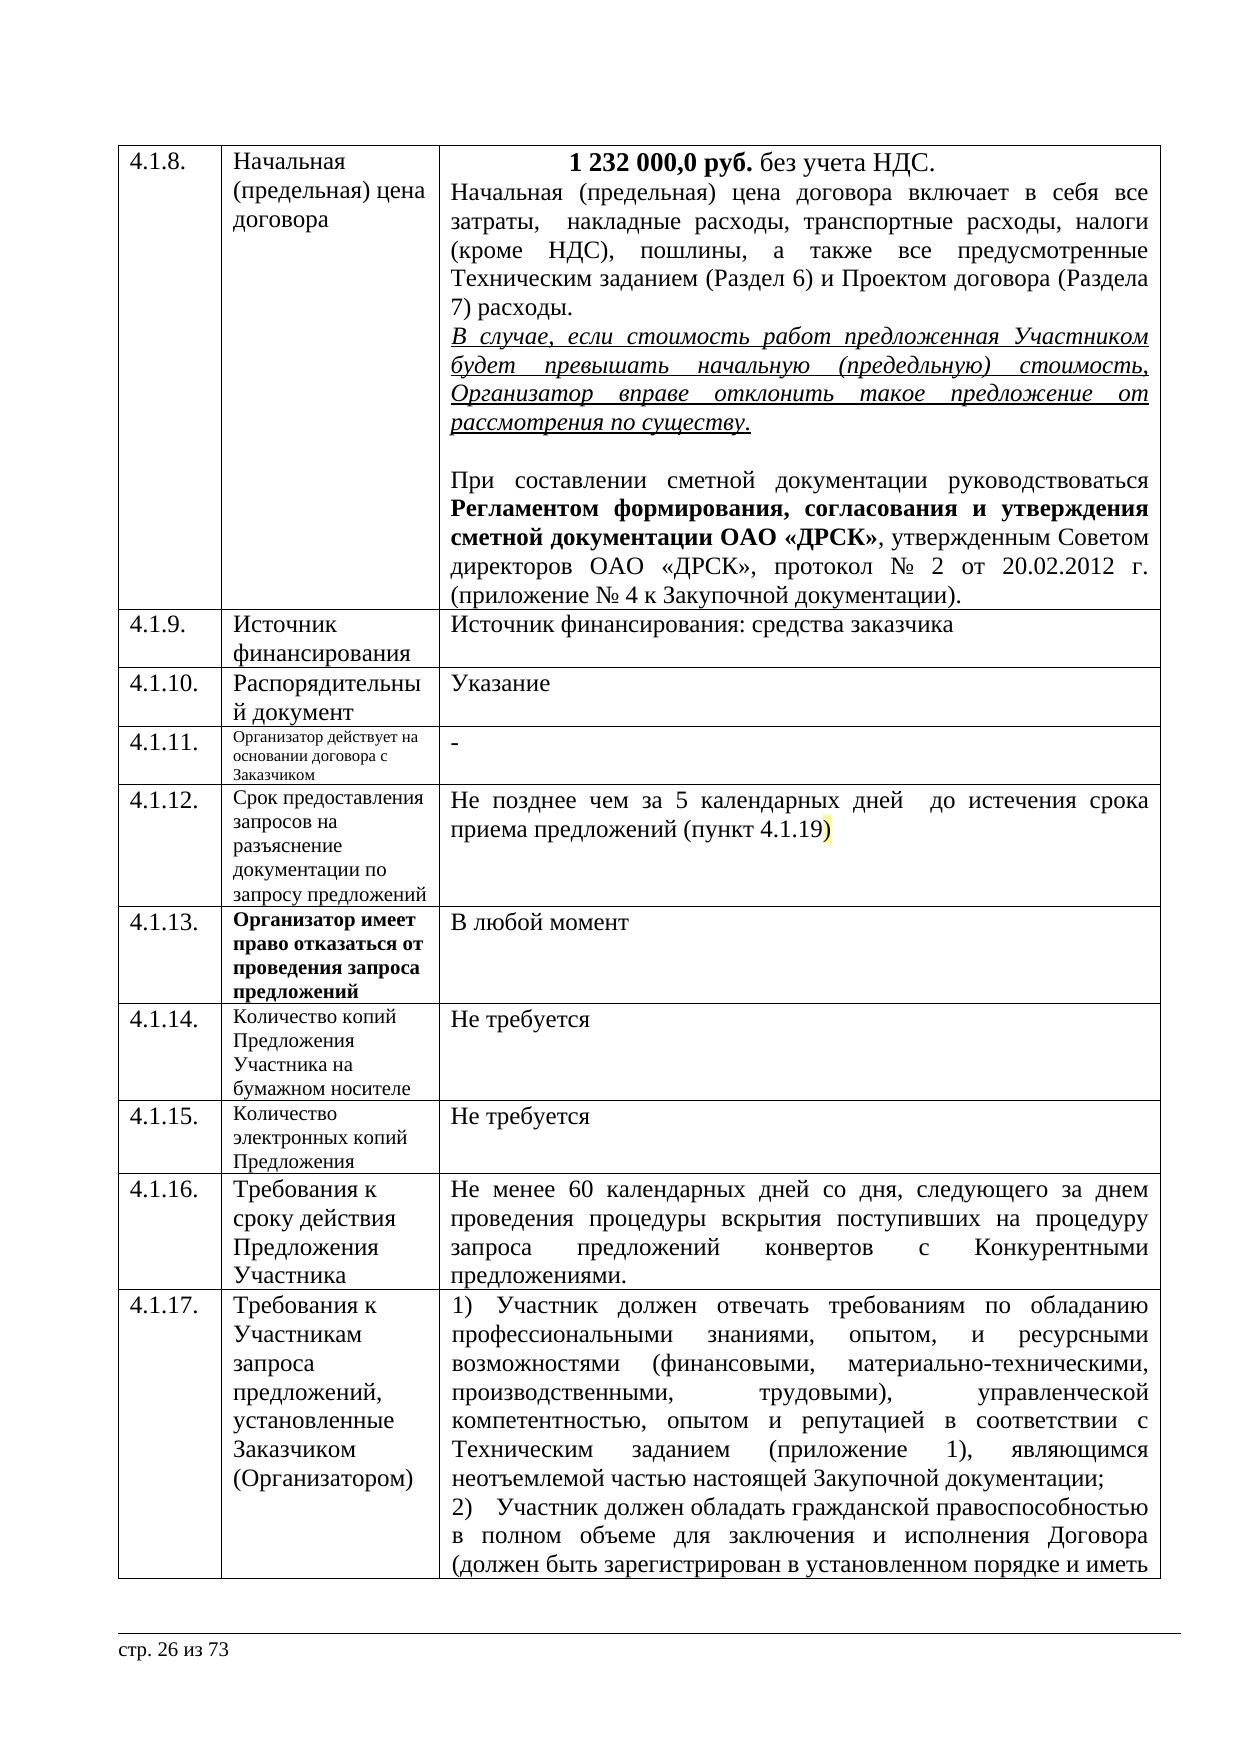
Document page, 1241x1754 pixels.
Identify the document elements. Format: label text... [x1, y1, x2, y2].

table_cell Источник финансирования [222, 610, 439, 667]
table_cell [119, 668, 221, 726]
table_cell Указание [440, 668, 1160, 726]
table_cell В любой момент [440, 907, 1160, 1003]
table_cell Не требуется [440, 1004, 1160, 1100]
table_cell [119, 146, 221, 608]
table_cell Источник финансирования: средства заказчика [440, 610, 1160, 667]
table_cell [119, 727, 221, 784]
table_cell Не требуется [440, 1101, 1160, 1173]
table_cell [119, 1101, 221, 1173]
table_cell Количество копий Предложения Участника на бумажном носителе [222, 1004, 439, 1100]
table_cell 1 232 000,0 руб. без учета НДС. Начальная (предельная) цена договора включает в себя все затраты, накладные расходы, транспортные расходы, налоги (кроме НДС), пошлины, а также все предусмотренные Техническим заданием (Раздел 6) и Проектом договора (Раздела 7) расходы. В случае, если стоимость работ предложенная Участником будет превышать начальную (предедльную) стоимость, Организатор вправе отклонить такое предложение от рассмотрения по существу. При составлении сметной документации руководствоваться Регламентом формирования, согласования и утверждения сметной документации ОАО «ДРСК», утвержденным Советом директоров ОАО «ДРСК», протокол № 2 от 20.02.2012 г. (приложение № 4 к Закупочной документации). [440, 146, 1160, 608]
table_cell Распорядительный документ [222, 668, 439, 726]
table_cell [119, 1004, 221, 1100]
table_cell [119, 1290, 221, 1578]
table_cell - [440, 727, 1160, 784]
table_cell [119, 907, 221, 1003]
table_cell Срок предоставления запросов на разъяснение документации по запросу предложений [222, 785, 439, 906]
table_cell Организатор имеет право отказаться от проведения запроса предложений [222, 907, 439, 1003]
table_cell Начальная (предельная) цена договора [222, 146, 439, 608]
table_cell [222, 1290, 439, 1578]
table_cell Не позднее чем за 5 календарных дней до истечения срока приема предложений (пункт 4.1.19) [440, 785, 1160, 906]
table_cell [440, 1290, 1160, 1578]
table_cell [119, 785, 221, 906]
table_cell Организатор действует на основании договора с Заказчиком [222, 727, 439, 784]
table_cell [119, 1174, 221, 1289]
table_cell Не менее 60 календарных дней со дня, следующего за днем проведения процедуры вскрытия поступивших на процедуру запроса предложений конвертов с Конкурентными предложениями. [440, 1174, 1160, 1289]
table_cell [119, 610, 221, 667]
table_cell Количество электронных копий Предложения [222, 1101, 439, 1173]
table_cell Требования к сроку действия Предложения Участника [222, 1174, 439, 1289]
